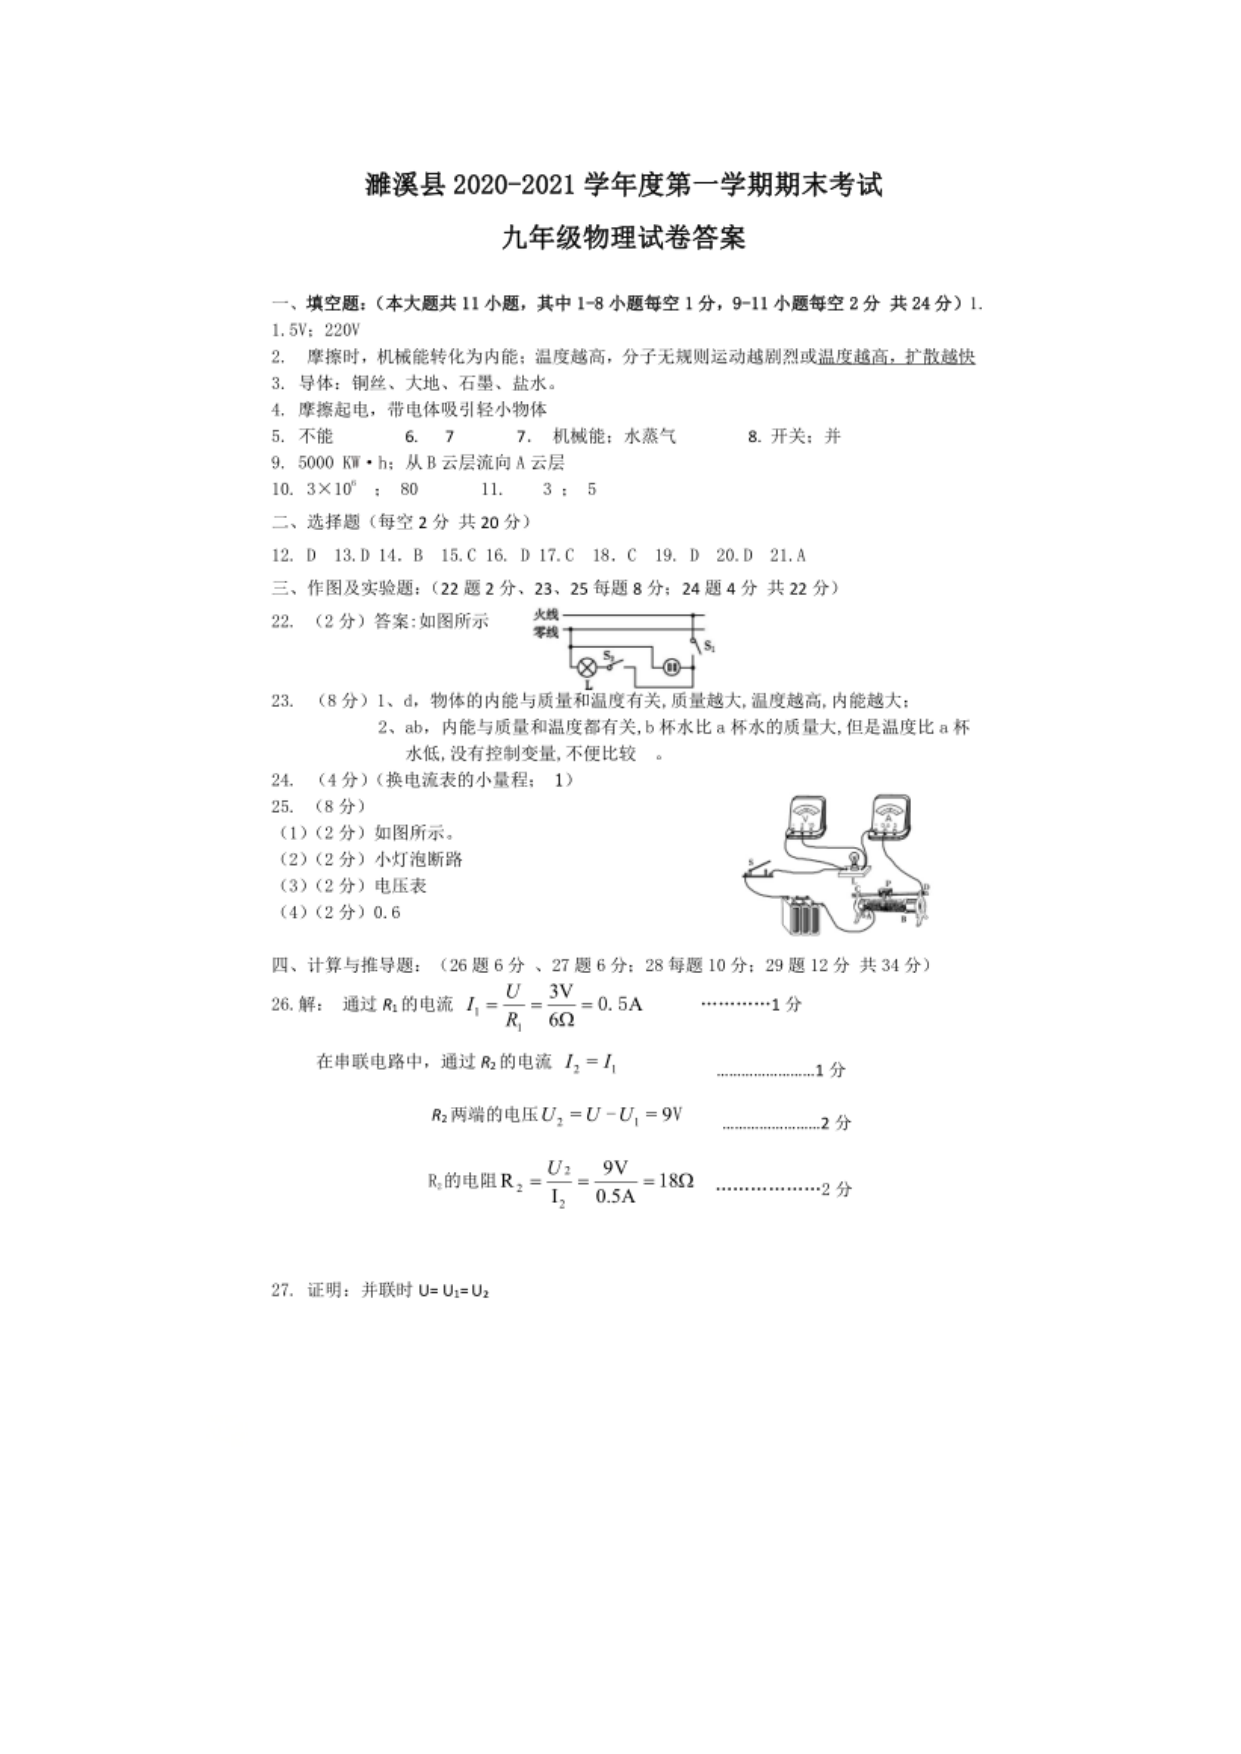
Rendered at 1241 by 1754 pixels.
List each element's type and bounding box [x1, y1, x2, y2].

picture [187, 150, 1053, 1457]
